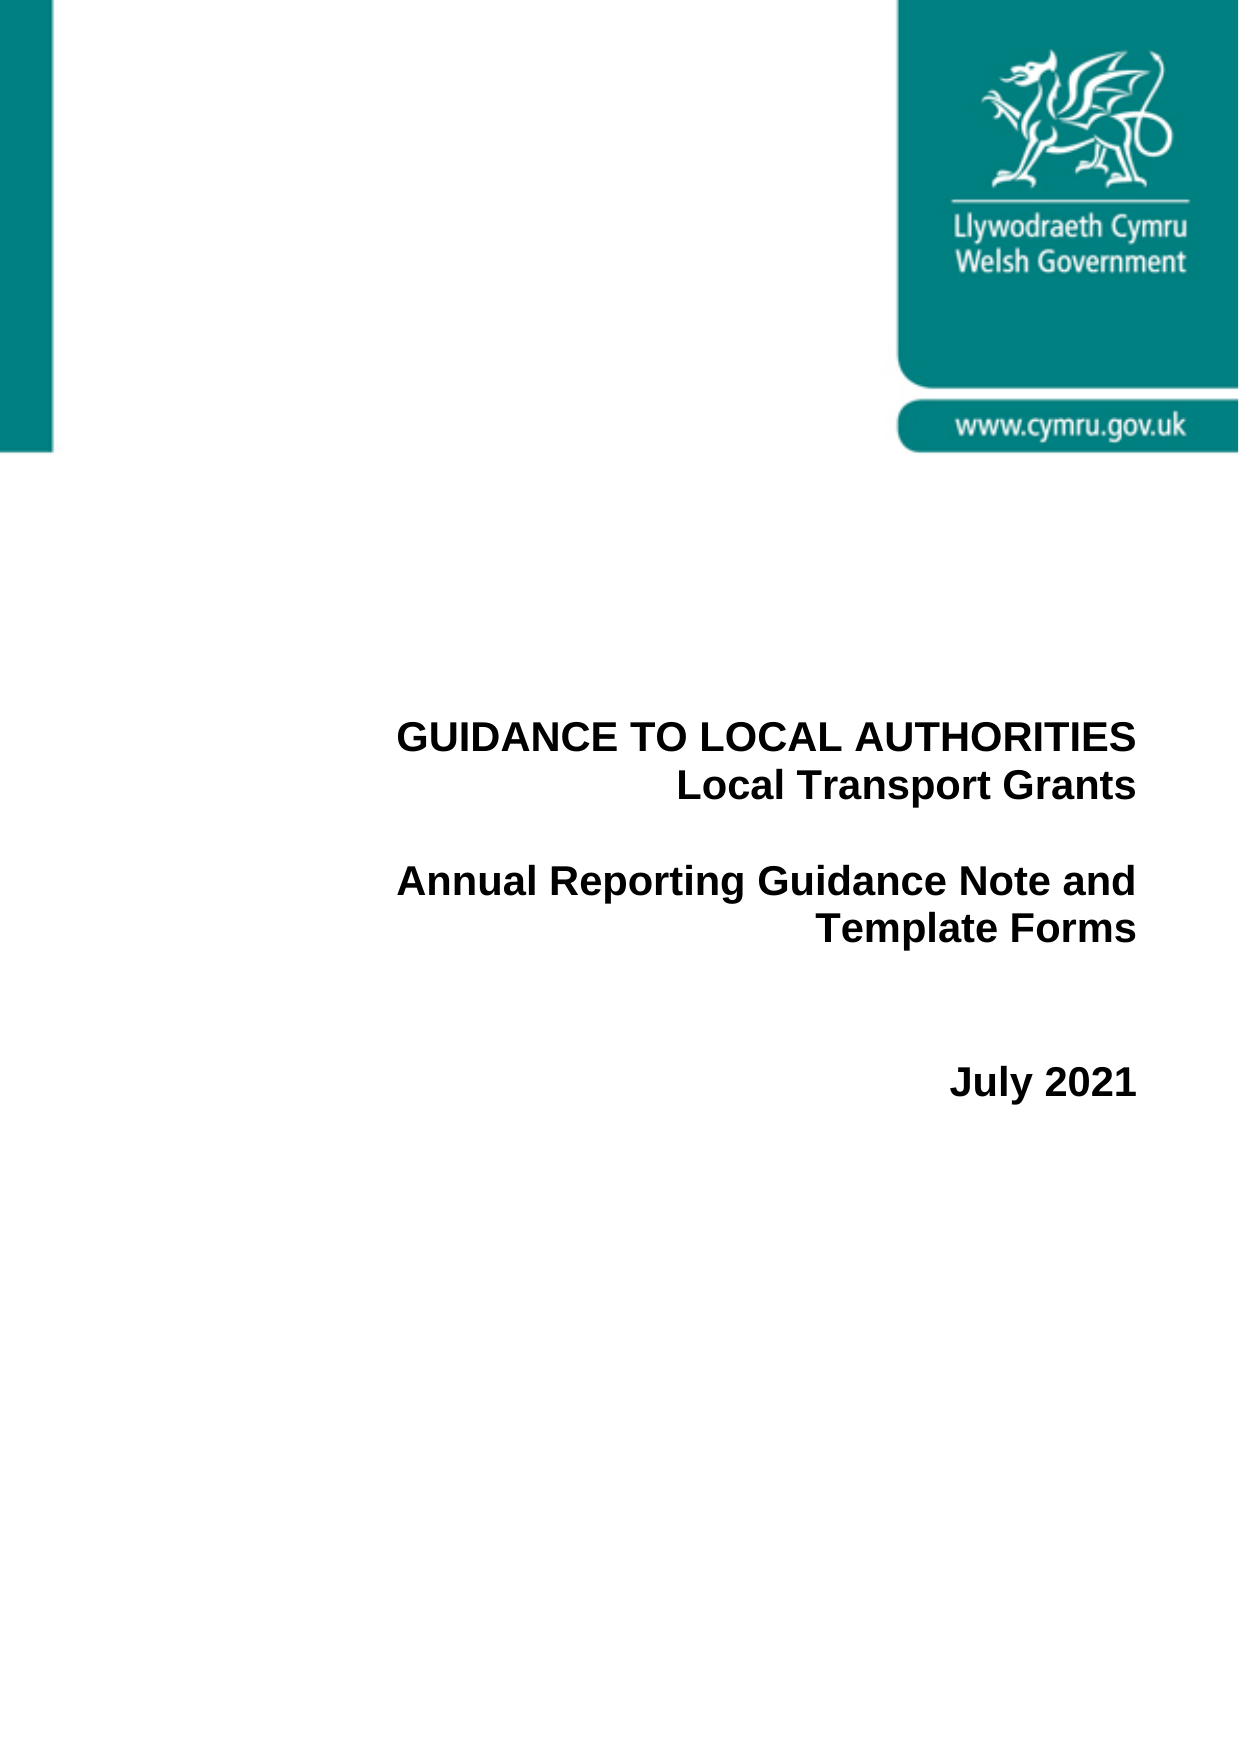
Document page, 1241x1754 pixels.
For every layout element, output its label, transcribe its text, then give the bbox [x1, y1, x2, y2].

title Annual Reporting Guidance Note and [133, 856, 1137, 904]
title GUIDANCE TO LOCAL AUTHORITIES [133, 712, 1137, 760]
picture [0, 0, 1238, 455]
title July 2021 [133, 1057, 1137, 1105]
title Local Transport Grants [133, 760, 1137, 808]
title Template Forms [133, 904, 1137, 952]
